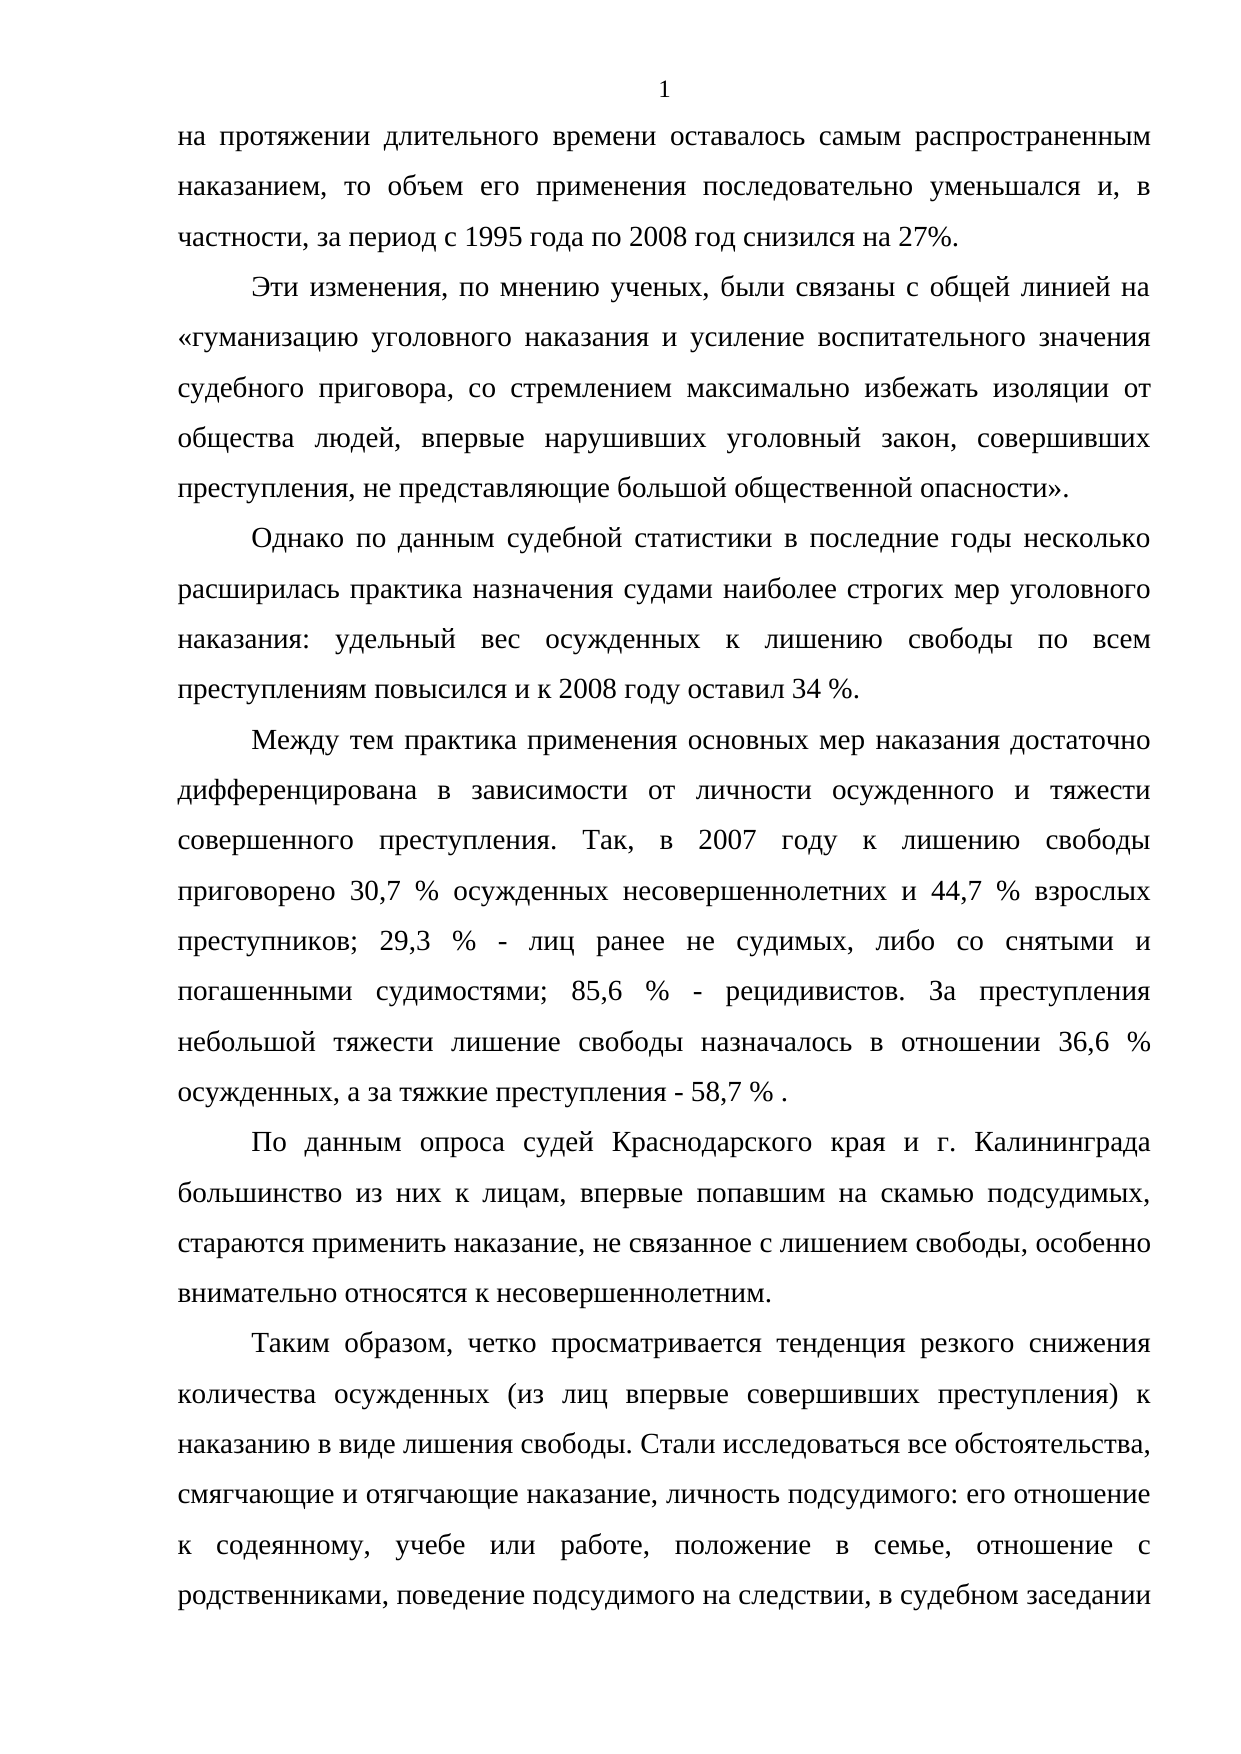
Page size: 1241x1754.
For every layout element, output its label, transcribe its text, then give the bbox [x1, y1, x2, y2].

text По данным опроса судей Краснодарского края и г. Калининграда большинство из них к лицам, впервые попавшим на скамью подсудимых, стараются применить наказание, не связанное с лишением свободы, особенно внимательно относятся к несовершеннолетним. [177, 1124, 1152, 1309]
text Однако по данным судебной статистики в последние годы несколько расширилась практика назначения судами наиболее строгих мер уголовного наказания: удельный вес осужденных к лишению свободы по всем преступлениям повысился и к 2008 году оставил 34 %. [177, 521, 1152, 705]
text Между тем практика применения основных мер наказания достаточно дифференцирована в зависимости от личности осужденного и тяжести совершенного преступления. Так, в 2007 году к лишению свободы приговорено 30,7 % осужденных несовершеннолетних и 44,7 % взрослых преступников; 29,3 % - лиц ранее не судимых, либо со снятыми и погашенными судимостями; 85,6 % - рецидивистов. За преступления небольшой тяжести лишение свободы назначалось в отношении 36,6 % осужденных, а за тяжкие преступления - 58,7 % . [177, 722, 1152, 1108]
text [177, 118, 1152, 252]
text Эти изменения, по мнению ученых, были связаны с общей линией на «гуманизацию уголовного наказания и усиление воспитательного значения судебного приговора, со стремлением максимально избежать изоляции от общества людей, впервые нарушивших уголовный закон, совершивших преступления, не представляющие большой общественной опасности». [177, 269, 1152, 504]
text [177, 1326, 1152, 1611]
